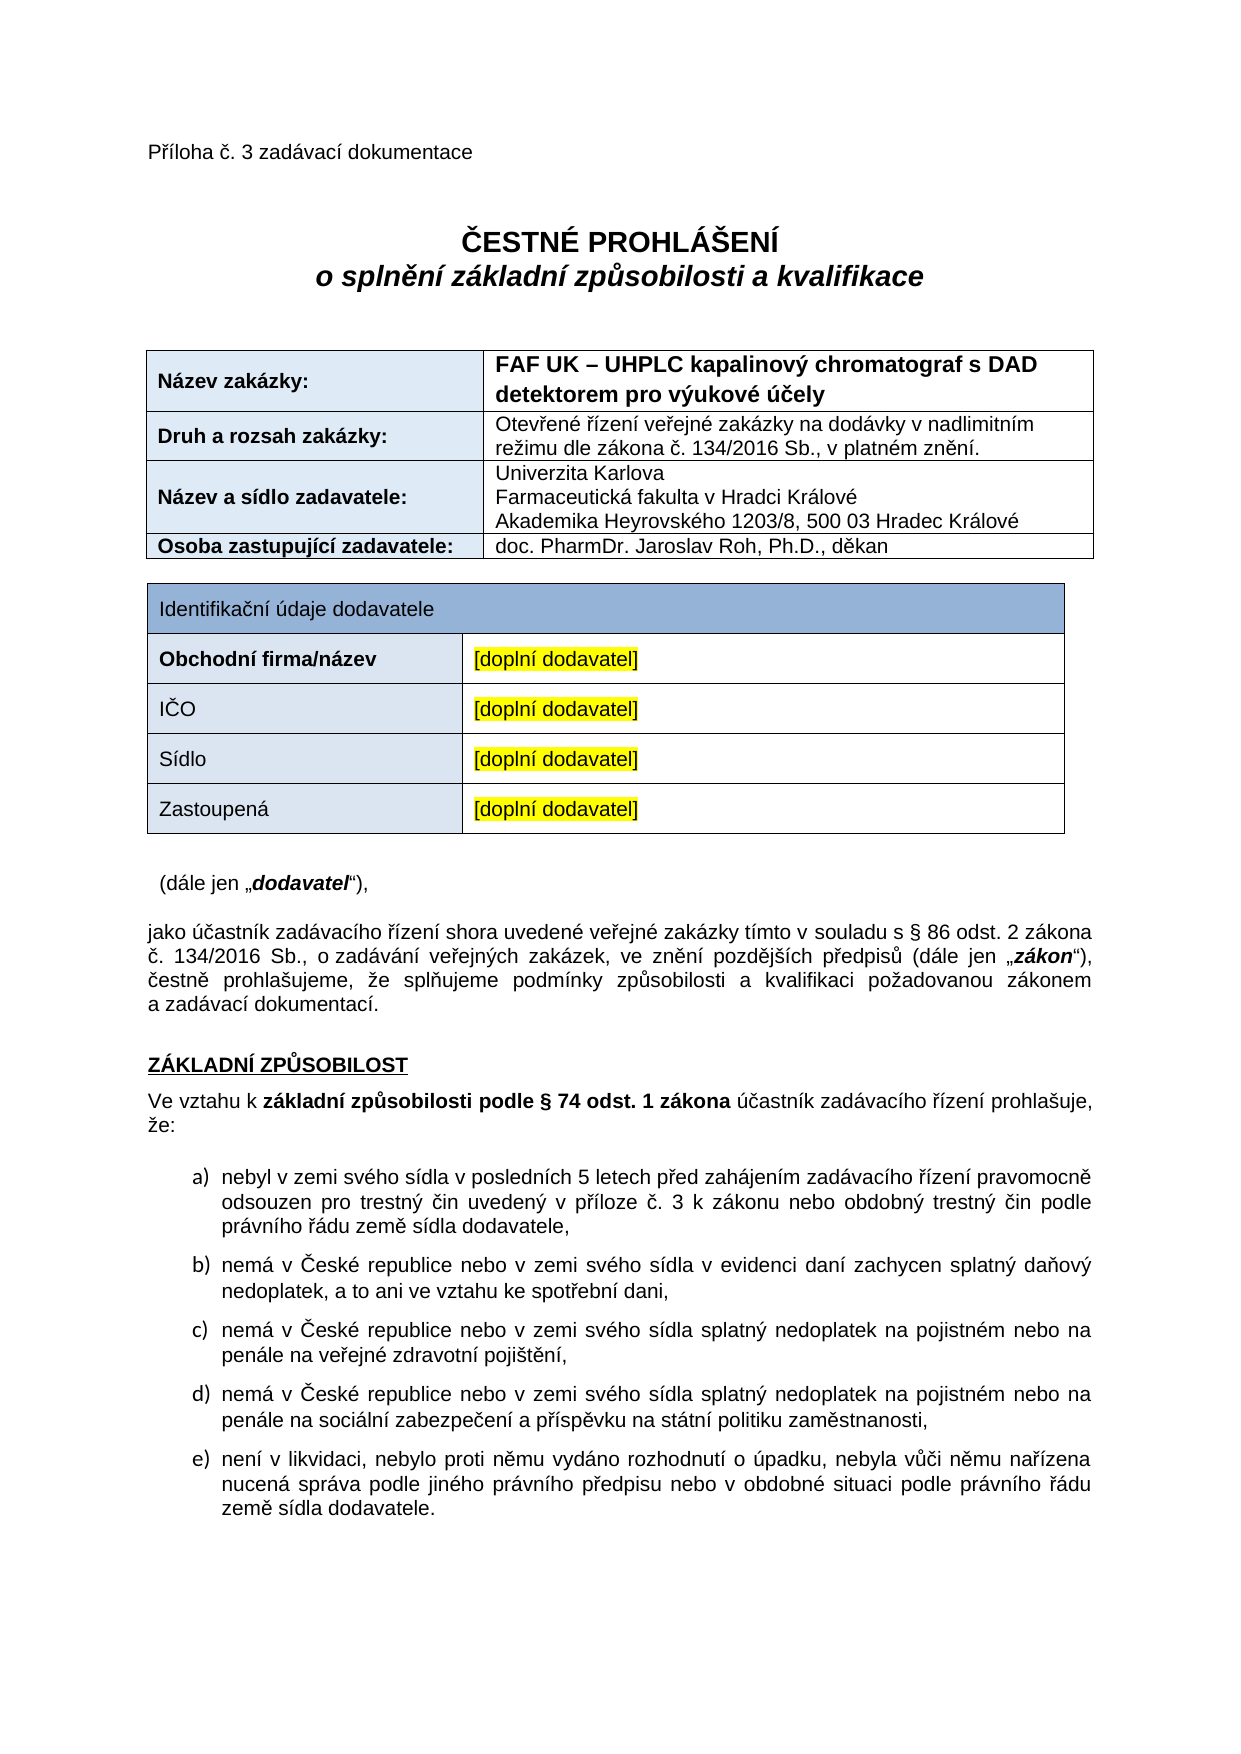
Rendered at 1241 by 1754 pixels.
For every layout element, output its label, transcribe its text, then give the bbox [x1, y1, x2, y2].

list nemá v České republice nebo v zemi svého sídla v evidenci daní zachycen splatný daňový nedoplatek, a to ani ve vztahu ke spotřební dani, [192, 1251, 1093, 1303]
table_header FAF UK – UHPLC kapalinový chromatograf s DAD detektorem pro výukové účely [484, 351, 1093, 411]
table_cell Osoba zastupující zadavatele: [147, 534, 483, 558]
text Základní způsobilost [148, 1053, 1093, 1077]
list nebyl v zemi svého sídla v posledních 5 letech před zahájením zadávacího řízení pravomocně odsouzen pro trestný čin uvedený v příloze č. 3 k zákonu nebo obdobný trestný čin podle právního řádu země sídla dodavatele, [192, 1162, 1093, 1238]
list nemá v České republice nebo v zemi svého sídla splatný nedoplatek na pojistném nebo na penále na sociální zabezpečení a příspěvku na státní politiku zaměstnanosti, [192, 1379, 1093, 1432]
text ČESTNÉ PROHLÁŠENÍ [148, 225, 1093, 259]
table_cell Zastoupená [148, 784, 462, 833]
table_cell [doplní dodavatel] [463, 734, 1064, 783]
table_cell Obchodní firma/název [148, 634, 462, 683]
table_cell Univerzita Karlova Farmaceutická fakulta v Hradci Králové Akademika Heyrovského 1203/8, 500 03 Hradec Králové [484, 461, 1093, 533]
table_cell [doplní dodavatel] [463, 634, 1064, 683]
table_header Identifikační údaje dodavatele [148, 584, 1064, 633]
text (dále jen „dodavatel“), [148, 871, 1093, 894]
table_cell Název a sídlo zadavatele: [147, 461, 483, 533]
text Ve vztahu k základní způsobilosti podle § 74 odst. 1 zákona účastník zadávacího řízení prohlašuje, že: [148, 1089, 1093, 1137]
table_header Název zakázky: [147, 351, 483, 411]
text o splnění základní způsobilosti a kvalifikace [148, 259, 1093, 292]
table_cell IČO [148, 684, 462, 733]
list nemá v České republice nebo v zemi svého sídla splatný nedoplatek na pojistném nebo na penále na veřejné zdravotní pojištění, [192, 1315, 1093, 1367]
table_cell Druh a rozsah zakázky: [147, 412, 483, 460]
table_cell Sídlo [148, 734, 462, 783]
list není v likvidaci, nebylo proti němu vydáno rozhodnutí o úpadku, nebyla vůči němu nařízena nucená správa podle jiného právního předpisu nebo v obdobné situaci podle právního řádu země sídla dodavatele. [192, 1444, 1093, 1520]
table_cell [doplní dodavatel] [463, 684, 1064, 733]
table_cell [doplní dodavatel] [463, 784, 1064, 833]
text jako účastník zadávacího řízení shora uvedené veřejné zakázky tímto v souladu s § 86 odst. 2 zákona č. 134/2016 Sb., o zadávání veřejných zakázek, ve znění pozdějších předpisů (dále jen „zákon“), čestně prohlašujeme, že splňujeme podmínky způsobilosti a kvalifikaci požadovanou zákonem a zadávací dokumentací. [148, 919, 1093, 1015]
table_cell doc. PharmDr. Jaroslav Roh, Ph.D., děkan [484, 534, 1093, 558]
table_cell Otevřené řízení veřejné zakázky na dodávky v nadlimitním režimu dle zákona č. 134/2016 Sb., v platném znění. [484, 412, 1093, 460]
